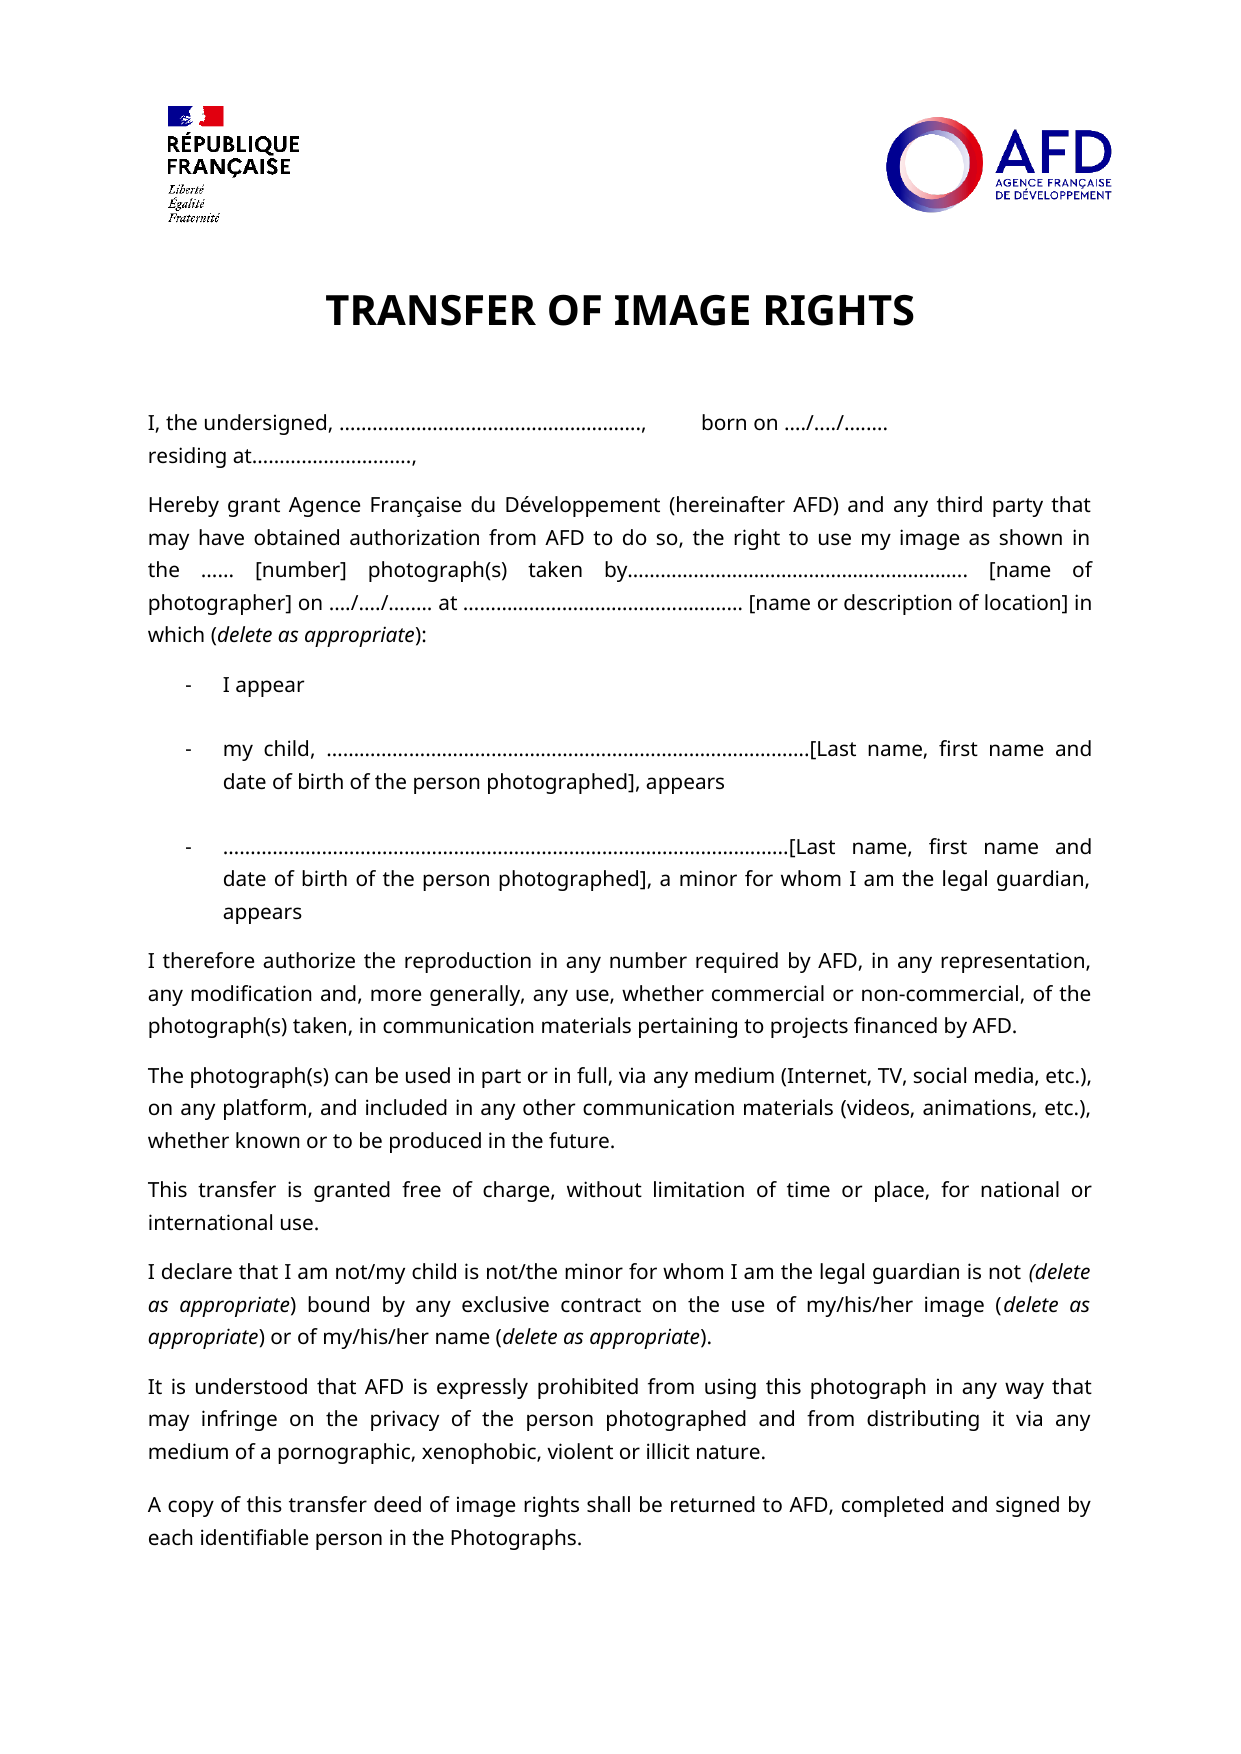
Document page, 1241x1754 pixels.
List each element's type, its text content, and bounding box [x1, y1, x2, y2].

list I appear [185, 670, 1093, 730]
list ……………………………………………………………………………………..…..[Last name, first name and date of birth of the person photographed], a minor for whom I am the legal guardian, appears [185, 832, 1093, 926]
text I declare that I am not/my child is not/the minor for whom I am the legal guardian is not (delete as appropriate) bound by any exclusive contract on the use of my/his/her image (delete as appropriate) or of my/his/her name (delete as appropriate). [148, 1257, 1093, 1351]
text A copy of this transfer deed of image rights shall be returned to AFD, completed and signed by each identifiable person in the Photographs. [148, 1490, 1093, 1551]
list my child, …………………………………………………………………………….[Last name, first name and date of birth of the person photographed], appears [185, 734, 1093, 828]
picture [842, 73, 1155, 256]
text TRANSFER OF IMAGE RIGHTS [148, 281, 1093, 338]
text I therefore authorize the reproduction in any number required by AFD, in any representation, any modification and, more generally, any use, whether commercial or non-commercial, of the photograph(s) taken, in communication materials pertaining to projects financed by AFD. [148, 946, 1093, 1040]
text This transfer is granted free of charge, without limitation of time or place, for national or international use. [148, 1175, 1093, 1236]
picture [147, 86, 319, 242]
text I, the undersigned, ………………………………………………., born on …./..../….…. residing at……….………………., [148, 408, 1093, 469]
text The photograph(s) can be used in part or in full, via any medium (Internet, TV, social media, etc.), on any platform, and included in any other communication materials (videos, animations, etc.), whether known or to be produced in the future. [148, 1061, 1093, 1154]
text It is understood that AFD is expressly prohibited from using this photograph in any way that may infringe on the privacy of the person photographed and from distributing it via any medium of a pornographic, xenophobic, violent or illicit nature. [148, 1372, 1093, 1465]
text Hereby grant Agence Française du Développement (hereinafter AFD) and any third party that may have obtained authorization from AFD to do so, the right to use my image as shown in the ...... [number] photograph(s) taken by…………………………………………………….. [name of photographer] on …./..../….…. at …………………………………………… [name or description of location] in which (delete as appropriate): [148, 490, 1093, 649]
